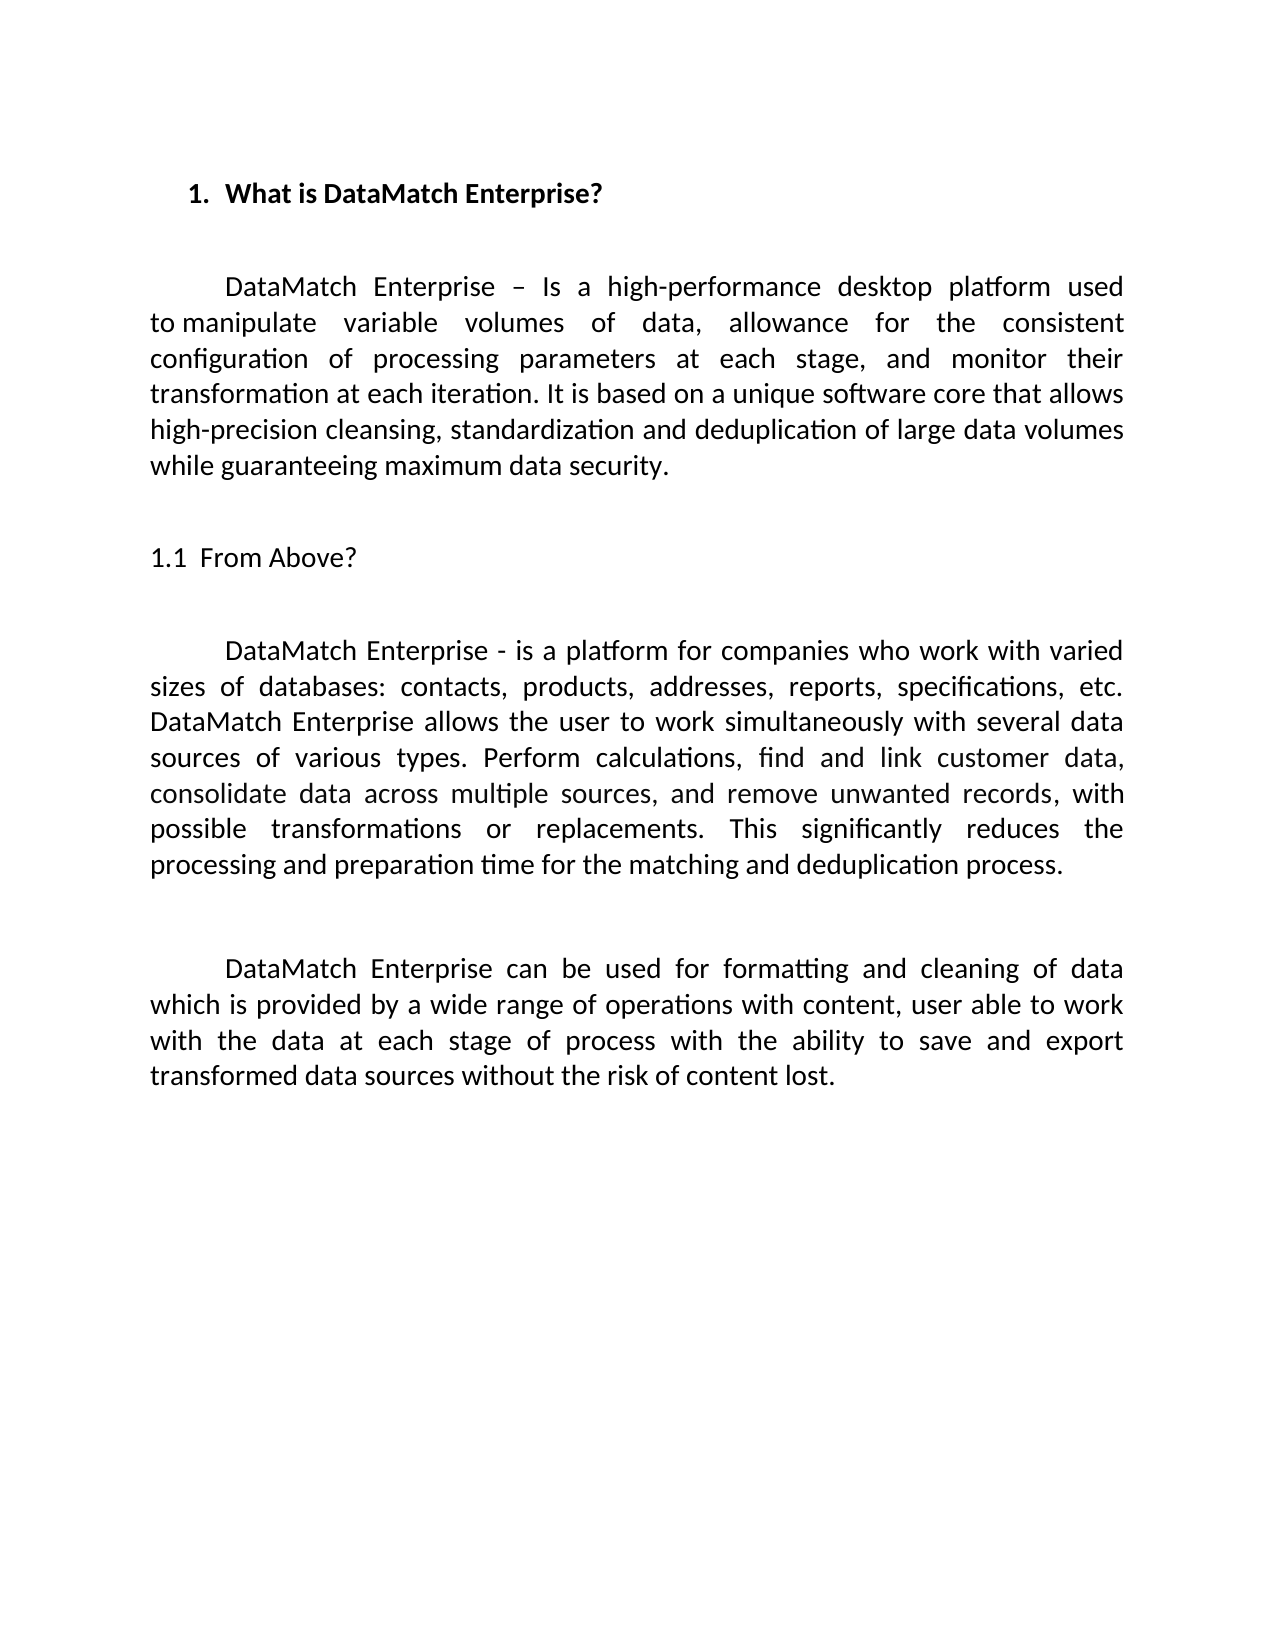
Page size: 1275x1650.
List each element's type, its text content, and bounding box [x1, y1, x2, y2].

text DataMatch Enterprise – Is a high-performance desktop platform used to manipulate variable volumes of data, allowance for the consistent configuration of processing parameters at each stage, and monitor their transformation at each iteration. It is based on a unique software core that allows high-precision cleansing, standardization and deduplication of large data volumes while guaranteeing maximum data security. [150, 268, 1125, 482]
subtitle What is DataMatch Enterprise? [187, 175, 1125, 211]
text DataMatch Enterprise - is a platform for companies who work with varied sizes of databases: contacts, products, addresses, reports, specifications, etc. DataMatch Enterprise allows the user to work simultaneously with several data sources of various types. Perform calculations, find and link customer data, consolidate data across multiple sources, and remove unwanted records, with possible transformations or replacements. This significantly reduces the processing and preparation time for the matching and deduplication process. [150, 775, 1125, 882]
text DataMatch Enterprise - is a platform for companies who work with varied sizes of databases: contacts, products, addresses, reports, specifications, etc. DataMatch Enterprise allows the user to work simultaneously with several data sources of various types. Perform calculations, find and link customer data, consolidate data across multiple sources, and remove unwanted records, with possible transformations or replacements. This significantly reduces the processing and preparation time for the matching and deduplication process. [150, 632, 1125, 775]
subtitle From Above? [150, 539, 1125, 574]
text DataMatch Enterprise can be used for formatting and cleaning of data which is provided by a wide range of operations with content, user able to work with the data at each stage of process with the ability to save and export transformed data sources without the risk of content lost. [150, 951, 1125, 1093]
